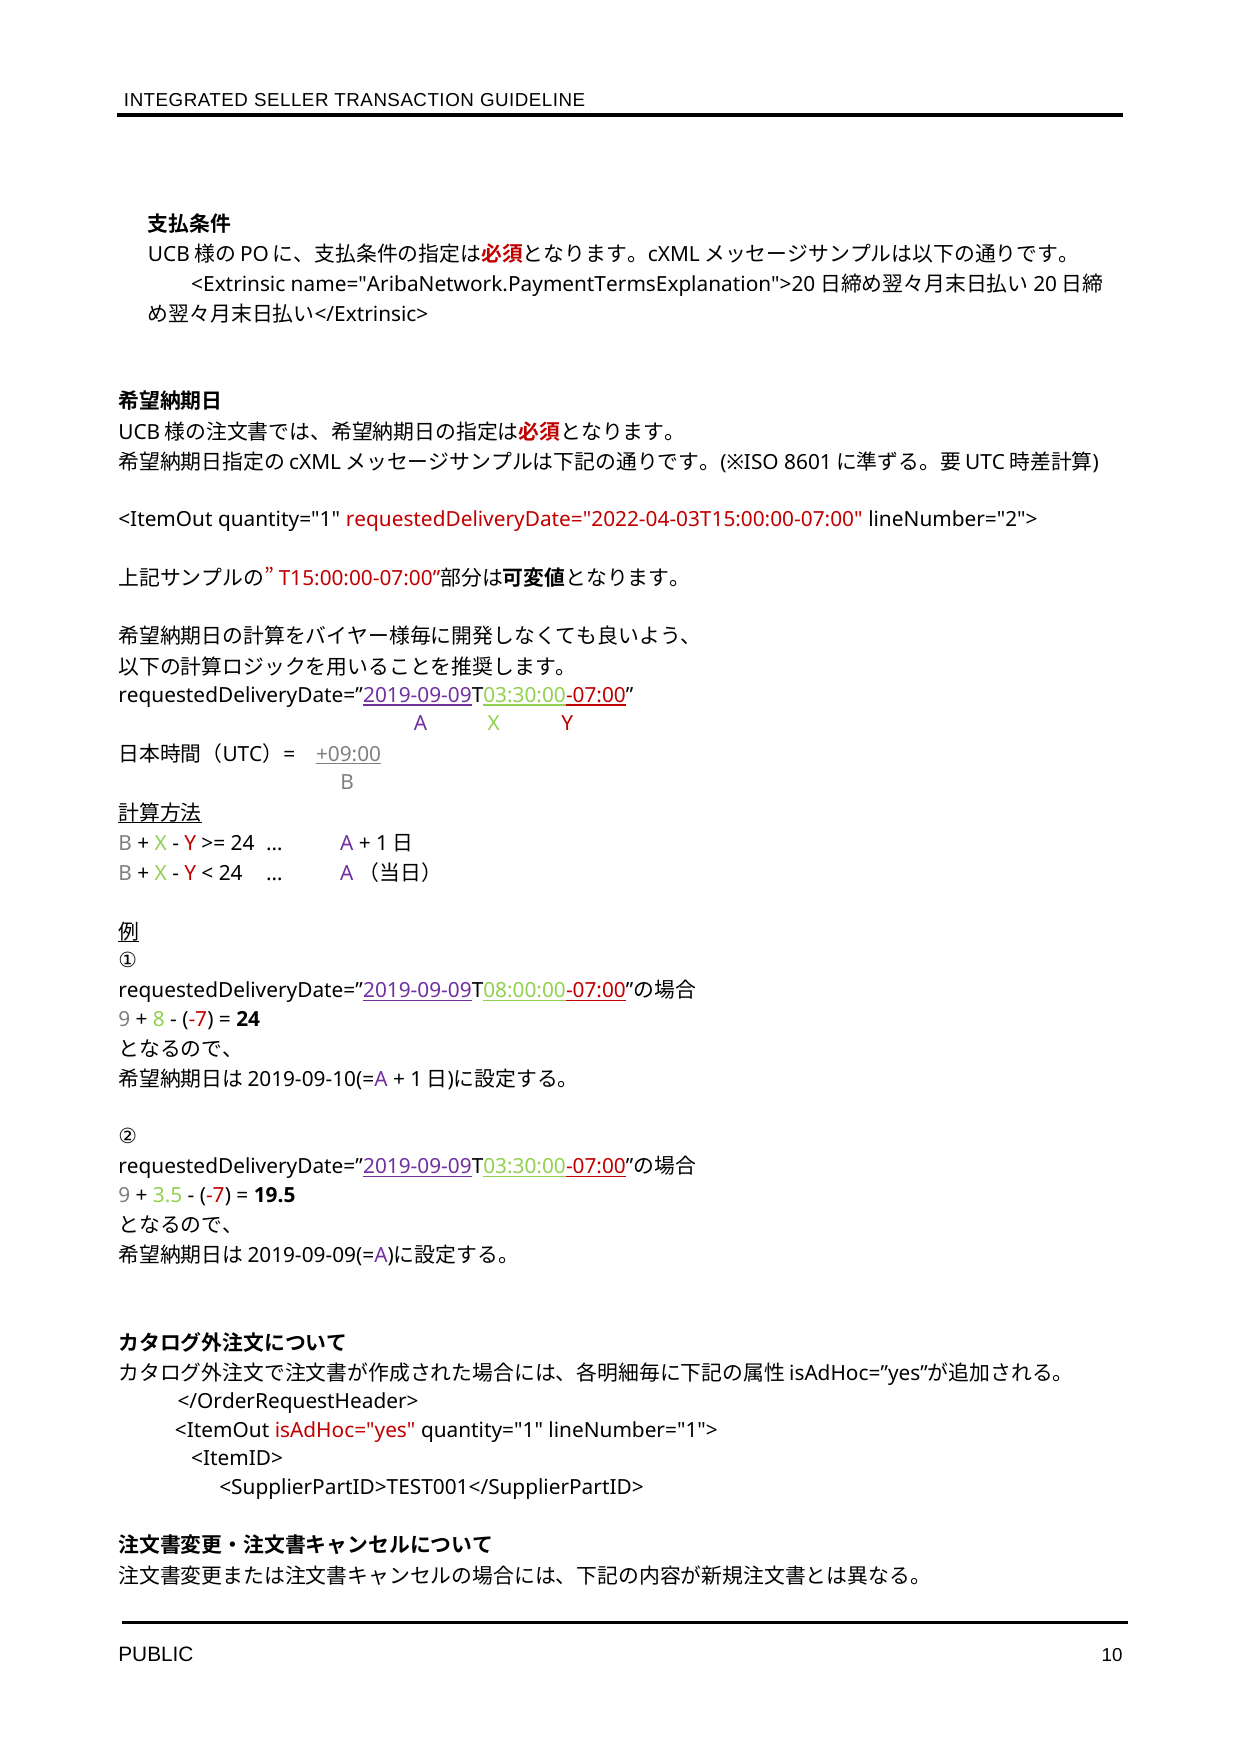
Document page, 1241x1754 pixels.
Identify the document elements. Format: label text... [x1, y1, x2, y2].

list requestedDeliveryDate=”2019-09-09T03:30:00-07:00” [118, 680, 1122, 708]
list <ItemID> [148, 1443, 1122, 1472]
list 計算方法 [118, 796, 1122, 826]
list B [118, 767, 1122, 796]
list となるので、 [118, 1208, 1122, 1239]
list 支払条件 [148, 207, 1122, 237]
list カタログ外注文で注文書が作成された場合には、各明細毎に下記の属性isAdHoc=”yes”が追加される。 [118, 1356, 1122, 1386]
list <Extrinsic name="AribaNetwork.PaymentTermsExplanation">20日締め翌々月末日払い 20日締め翌々月末日払い</Extrinsic> [148, 267, 1122, 328]
list A X Y [118, 708, 1122, 737]
list ② [118, 1121, 1122, 1150]
list 希望納期日指定のcXMLメッセージサンプルは下記の通りです。(※ISO 8601に準ずる。要UTC時差計算) [118, 445, 1122, 476]
list ① [118, 945, 1122, 974]
list requestedDeliveryDate=”2019-09-09T03:30:00-07:00”の場合 [118, 1150, 1122, 1180]
list カタログ外注文について [118, 1326, 1122, 1356]
list 希望納期日は2019-09-09(=A)に設定する。 [118, 1239, 1122, 1269]
list 希望納期日は2019-09-10(=A + 1日)に設定する。 [118, 1063, 1122, 1093]
list 希望納期日の計算をバイヤー様毎に開発しなくても良いよう、 [118, 620, 1122, 650]
list </OrderRequestHeader> [177, 1386, 1122, 1415]
list 9 + 8 - (-7) = 24 [118, 1004, 1122, 1032]
list <ItemOut isAdHoc="yes" quantity="1" lineNumber="1"> [148, 1415, 1122, 1443]
list 上記サンプルの” T15:00:00-07:00”部分は可変値となります。 [118, 561, 1122, 591]
list requestedDeliveryDate=”2019-09-09T08:00:00-07:00”の場合 [118, 974, 1122, 1004]
list <ItemOut quantity="1" requestedDeliveryDate="2022-04-03T15:00:00-07:00" lineNumber="2"> [118, 504, 1122, 532]
list 注文書変更または注文書キャンセルの場合には、下記の内容が新規注文書とは異なる。 [118, 1559, 1122, 1589]
list <SupplierPartID>TEST001</SupplierPartID> [118, 1472, 1122, 1500]
list 例 [118, 915, 1122, 945]
list となるので、 [118, 1032, 1122, 1063]
list B + X - Y < 24 … A （当日） [118, 856, 1122, 887]
text 希望納期日 [118, 385, 1122, 415]
list B + X - Y >= 24 … A + 1日 [118, 826, 1122, 856]
list 9 + 3.5 - (-7) = 19.5 [118, 1180, 1122, 1208]
list UCB様の注文書では、希望納期日の指定は必須となります。 [118, 415, 1122, 445]
list UCB様のPOに、支払条件の指定は必須となります。cXMLメッセージサンプルは以下の通りです。 [148, 237, 1122, 267]
list 注文書変更・注文書キャンセルについて [118, 1529, 1122, 1559]
list 以下の計算ロジックを用いることを推奨します。 [118, 650, 1122, 680]
list 日本時間（UTC）= +09:00 [118, 737, 1122, 767]
